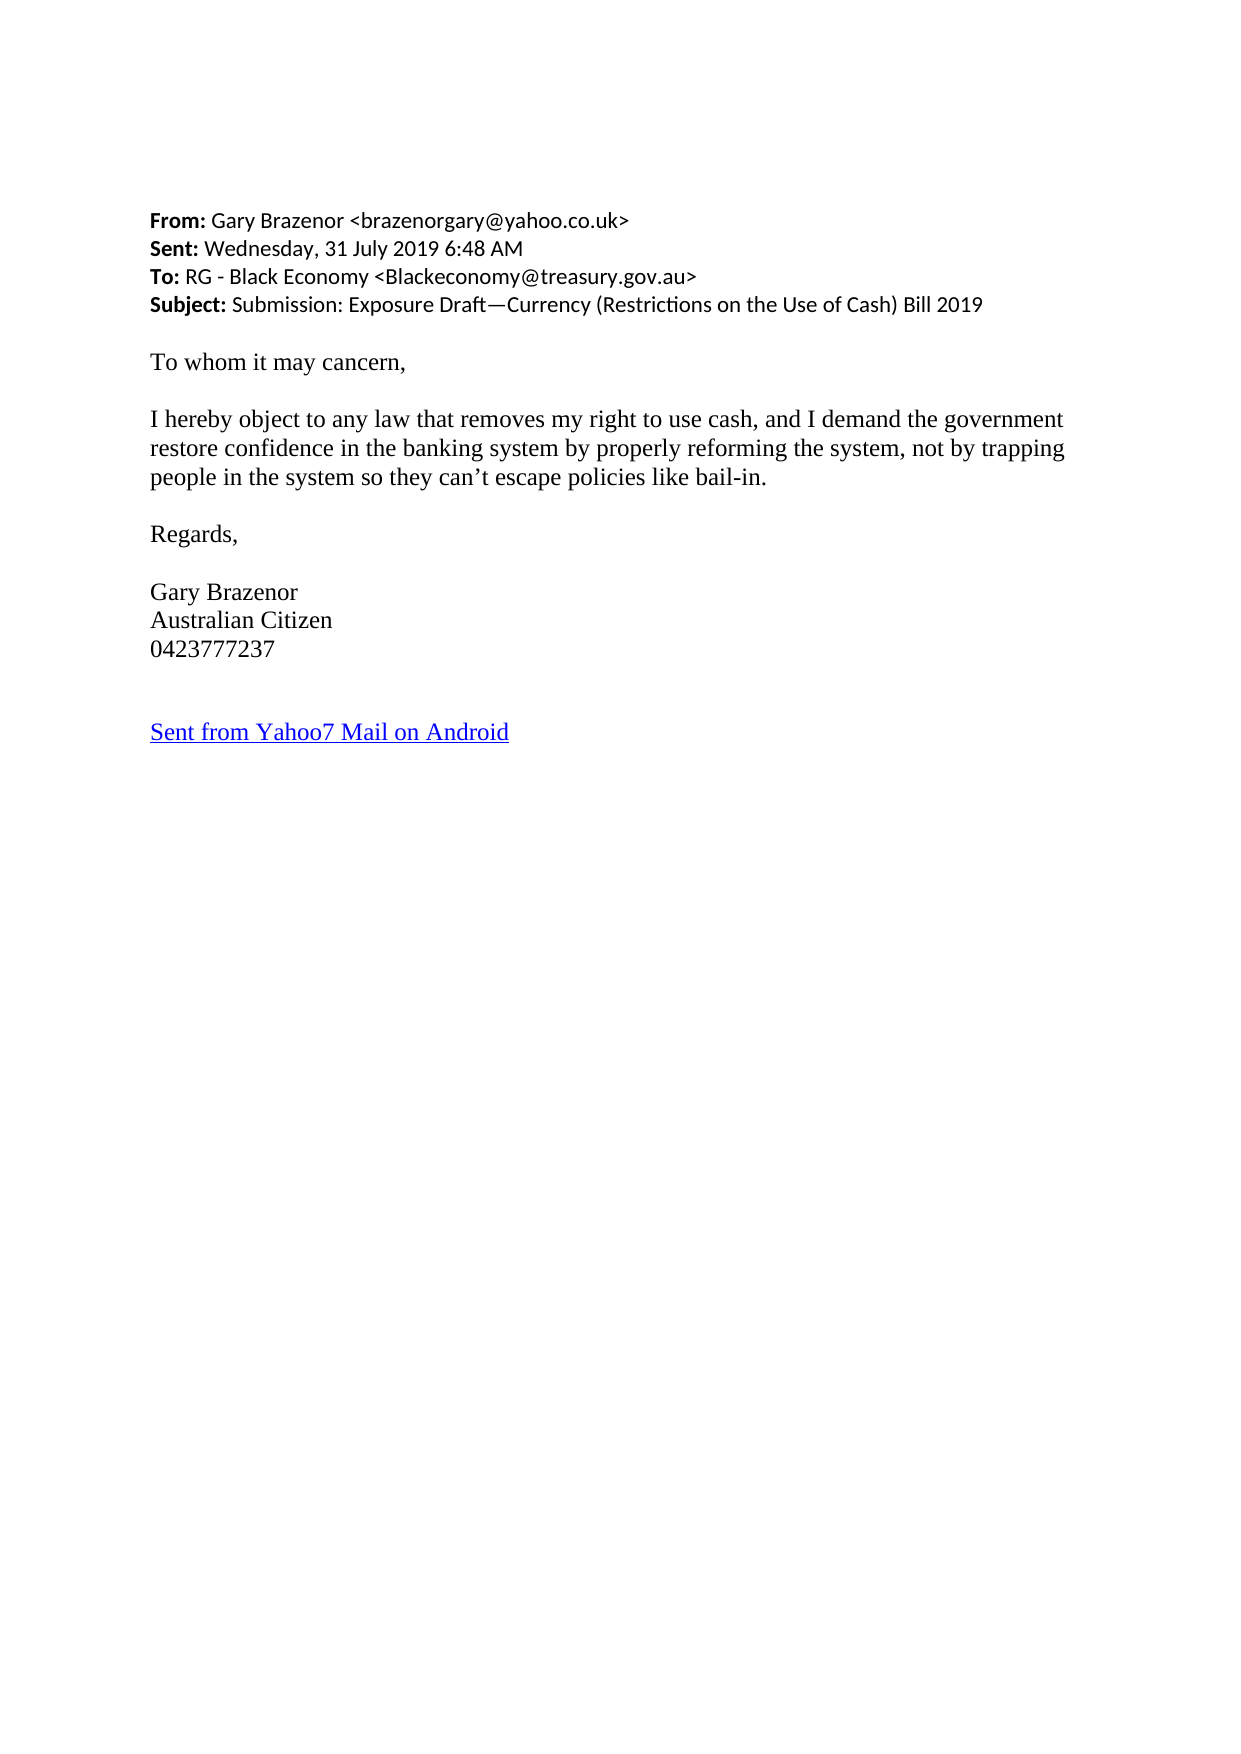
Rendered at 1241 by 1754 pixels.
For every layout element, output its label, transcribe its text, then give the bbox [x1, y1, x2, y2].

text Sent from Yahoo7 Mail on Android [150, 717, 1090, 746]
text From: Gary Brazenor <brazenorgary@yahoo.co.uk> Sent: Wednesday, 31 July 2019 6:48 AM To: RG - Black Economy <Blackeconomy@treasury.gov.au> Subject: Submission: Exposure Draft—Currency (Restrictions on the Use of Cash) Bill 2019 [150, 206, 1090, 318]
text Regards, [150, 519, 1090, 548]
text To whom it may cancern, [150, 347, 1090, 376]
text Gary Brazenor [150, 577, 1090, 606]
text 0423777237 [150, 634, 1090, 663]
text Australian Citizen [150, 606, 1090, 634]
text I hereby object to any law that removes my right to use cash, and I demand the government restore confidence in the banking system by properly reforming the system, not by trapping people in the system so they can’t escape policies like bail-in. [150, 404, 1090, 491]
